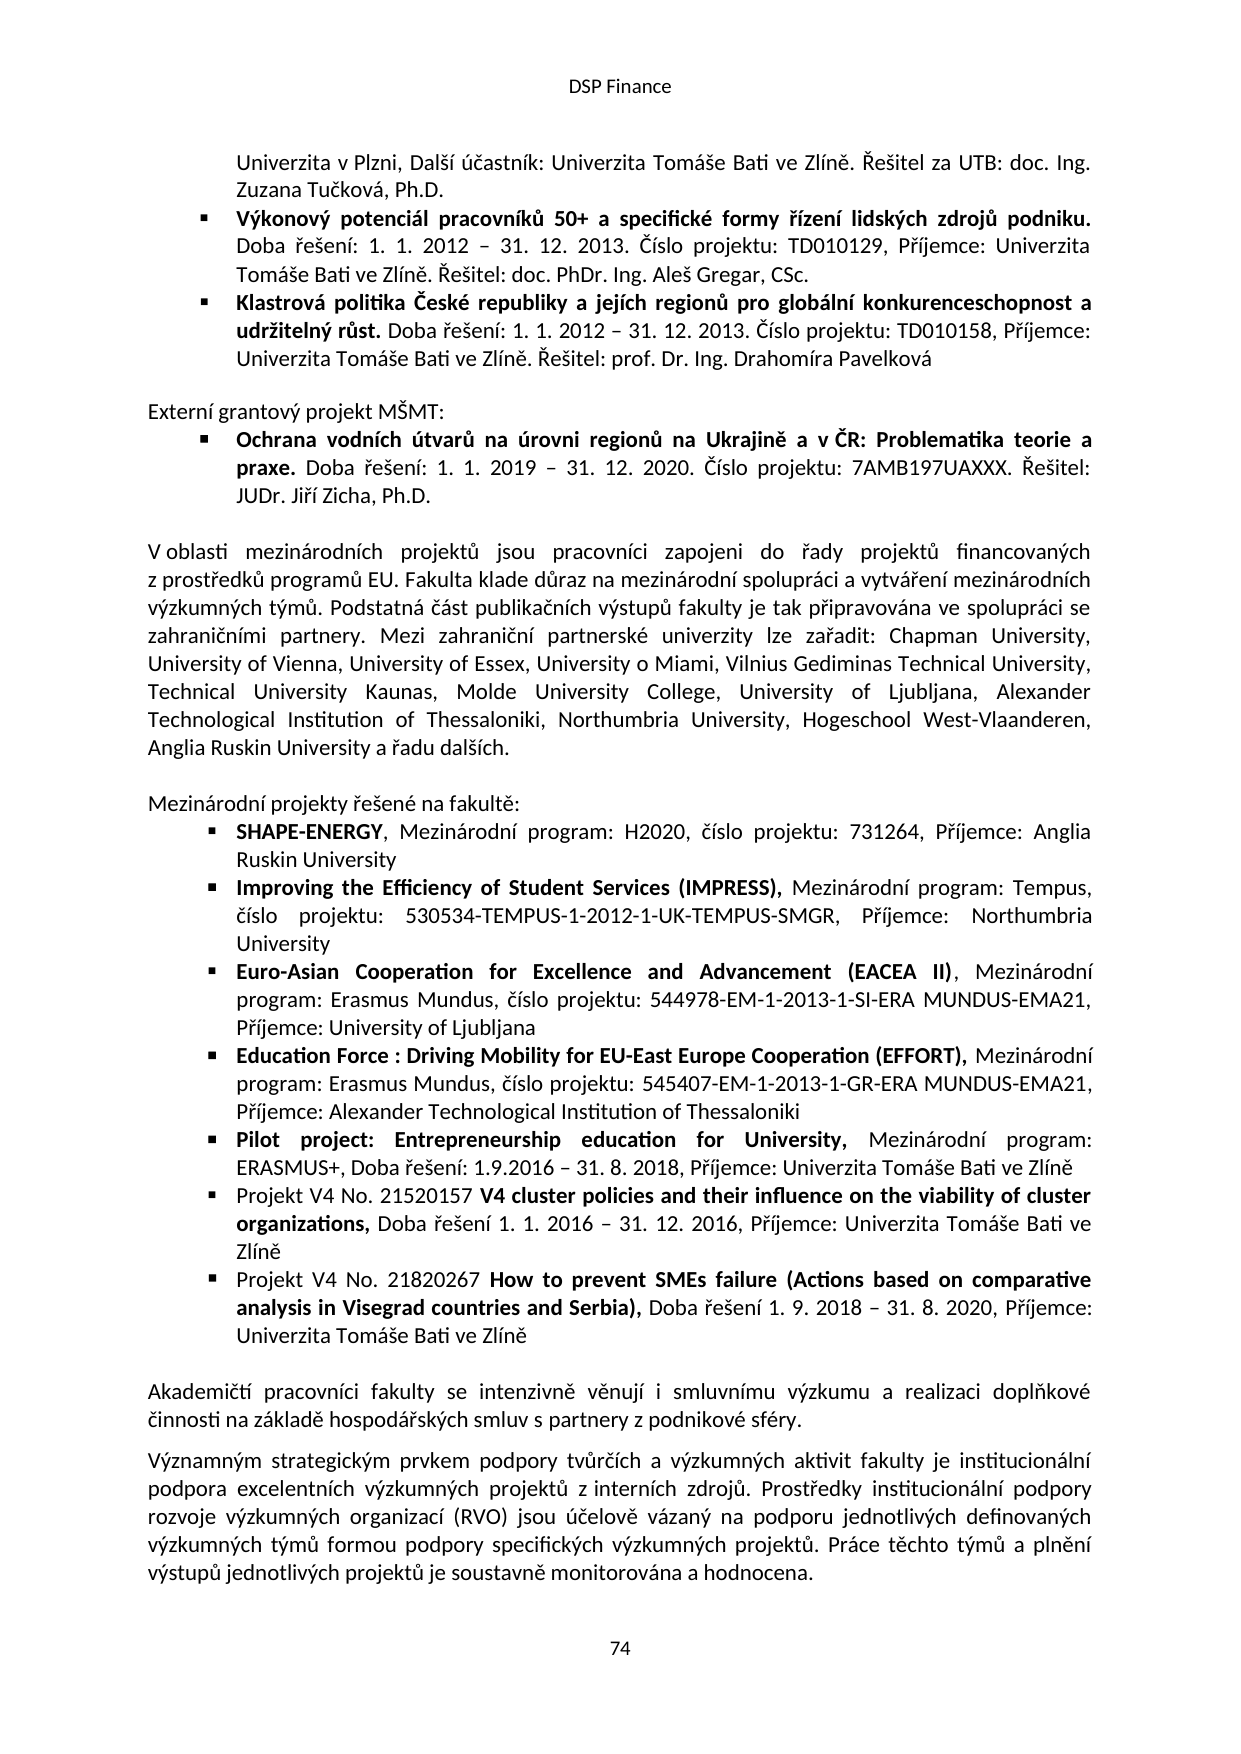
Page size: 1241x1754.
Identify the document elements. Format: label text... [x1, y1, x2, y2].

list SHAPE-ENERGY, Mezinárodní program: H2020, číslo projektu: 731264, Příjemce: Anglia Ruskin University [207, 817, 1093, 873]
text V oblasti mezinárodních projektů jsou pracovníci zapojeni do řady projektů financovaných z prostředků programů EU. Fakulta klade důraz na mezinárodní spolupráci a vytváření mezinárodních výzkumných týmů. Podstatná část publikačních výstupů fakulty je tak připravována ve spolupráci se zahraničními partnery. Mezi zahraniční partnerské univerzity lze zařadit: Chapman University, University of Vienna, University of Essex, University o Miami, Vilnius Gediminas Technical University, Technical University Kaunas, Molde University College, University of Ljubljana, Alexander Technological Institution of Thessaloniki, Northumbria University, Hogeschool West-Vlaanderen, Anglia Ruskin University a řadu dalších. [148, 537, 1093, 761]
text Významným strategickým prvkem podpory tvůrčích a výzkumných aktivit fakulty je institucionální podpora excelentních výzkumných projektů z interních zdrojů. Prostředky institucionální podpory rozvoje výzkumných organizací (RVO) jsou účelově vázaný na podporu jednotlivých definovaných výzkumných týmů formou podpory specifických výzkumných projektů. Práce těchto týmů a plnění výstupů jednotlivých projektů je soustavně monitorována a hodnocena. [148, 1446, 1093, 1586]
list Klastrová politika České republiky a jejích regionů pro globální konkurenceschopnost a udržitelný růst. Doba řešení: 1. 1. 2012 – 31. 12. 2013. Číslo projektu: TD010158, Příjemce: Univerzita Tomáše Bati ve Zlíně. Řešitel: prof. Dr. Ing. Drahomíra Pavelková [199, 288, 1093, 372]
list Pilot project: Entrepreneurship education for University, Mezinárodní program: ERASMUS+, Doba řešení: 1.9.2016 – 31. 8. 2018, Příjemce: Univerzita Tomáše Bati ve Zlíně [207, 1125, 1093, 1181]
list Ochrana vodních útvarů na úrovni regionů na Ukrajině a v ČR: Problematika teorie a praxe. Doba řešení: 1. 1. 2019 – 31. 12. 2020. Číslo projektu: 7AMB197UAXXX. Řešitel: JUDr. Jiří Zicha, Ph.D. [199, 425, 1093, 509]
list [199, 148, 1093, 204]
text Akademičtí pracovníci fakulty se intenzivně věnují i smluvnímu výzkumu a realizaci doplňkové činnosti na základě hospodářských smluv s partnery z podnikové sféry. [148, 1377, 1093, 1433]
list Projekt V4 No. 21820267 How to prevent SMEs failure (Actions based on comparative analysis in Visegrad countries and Serbia), Doba řešení 1. 9. 2018 – 31. 8. 2020, Příjemce: Univerzita Tomáše Bati ve Zlíně [207, 1265, 1093, 1349]
text Externí grantový projekt MŠMT: [148, 397, 1093, 425]
list Euro-Asian Cooperation for Excellence and Advancement (EACEA II), Mezinárodní program: Erasmus Mundus, číslo projektu: 544978-EM-1-2013-1-SI-ERA MUNDUS-EMA21, Příjemce: University of Ljubljana [207, 957, 1093, 1041]
list Výkonový potenciál pracovníků 50+ a specifické formy řízení lidských zdrojů podniku. Doba řešení: 1. 1. 2012 – 31. 12. 2013. Číslo projektu: TD010129, Příjemce: Univerzita Tomáše Bati ve Zlíně. Řešitel: doc. PhDr. Ing. Aleš Gregar, CSc. [199, 204, 1093, 288]
list Education Force : Driving Mobility for EU-East Europe Cooperation (EFFORT), Mezinárodní program: Erasmus Mundus, číslo projektu: 545407-EM-1-2013-1-GR-ERA MUNDUS-EMA21, Příjemce: Alexander Technological Institution of Thessaloniki [207, 1041, 1093, 1125]
list Improving the Efficiency of Student Services (IMPRESS), Mezinárodní program: Tempus, číslo projektu: 530534-TEMPUS-1-2012-1-UK-TEMPUS-SMGR, Příjemce: Northumbria University [207, 873, 1093, 957]
list Projekt V4 No. 21520157 V4 cluster policies and their influence on the viability of cluster organizations, Doba řešení 1. 1. 2016 – 31. 12. 2016, Příjemce: Univerzita Tomáše Bati ve Zlíně [207, 1181, 1093, 1265]
text Mezinárodní projekty řešené na fakultě: [148, 789, 1093, 817]
